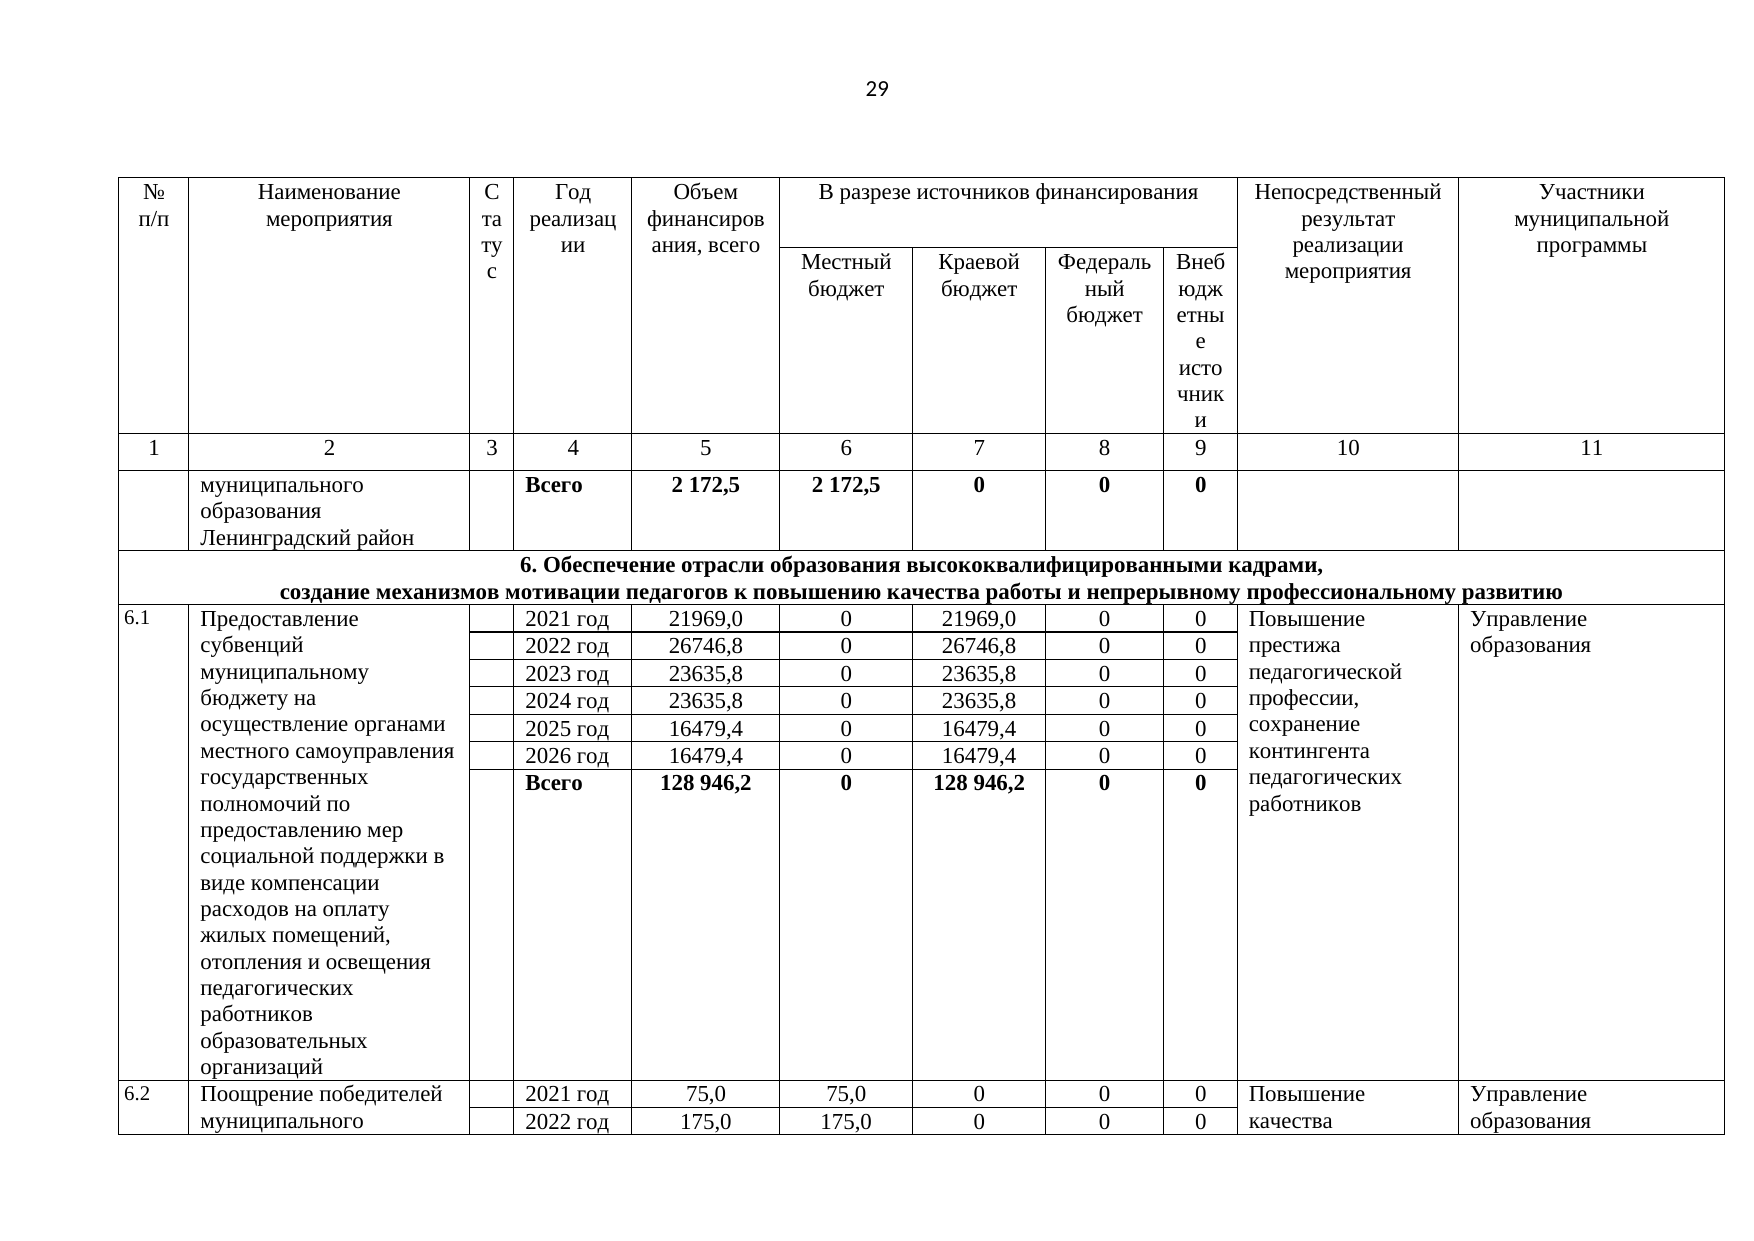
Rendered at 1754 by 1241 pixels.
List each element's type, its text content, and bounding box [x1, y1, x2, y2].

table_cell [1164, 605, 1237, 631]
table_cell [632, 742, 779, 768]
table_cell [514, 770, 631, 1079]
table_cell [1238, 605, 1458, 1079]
table_header Год реализации [514, 178, 631, 433]
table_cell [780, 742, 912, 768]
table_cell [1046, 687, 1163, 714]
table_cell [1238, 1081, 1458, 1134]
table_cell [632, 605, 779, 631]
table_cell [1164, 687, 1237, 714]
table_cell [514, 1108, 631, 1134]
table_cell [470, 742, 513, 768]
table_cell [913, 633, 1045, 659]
table_cell 1 [119, 434, 188, 470]
table_cell 5 [632, 434, 779, 470]
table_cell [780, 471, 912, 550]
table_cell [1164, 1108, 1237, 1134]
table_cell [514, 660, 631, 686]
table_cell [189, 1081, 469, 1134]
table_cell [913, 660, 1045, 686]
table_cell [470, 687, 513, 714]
table_cell 6 [780, 434, 912, 470]
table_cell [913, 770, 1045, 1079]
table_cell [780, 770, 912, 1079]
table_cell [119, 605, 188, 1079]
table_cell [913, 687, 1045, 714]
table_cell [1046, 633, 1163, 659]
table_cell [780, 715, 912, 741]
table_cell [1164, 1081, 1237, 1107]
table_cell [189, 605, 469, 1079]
table_cell Местный бюджет [780, 248, 912, 433]
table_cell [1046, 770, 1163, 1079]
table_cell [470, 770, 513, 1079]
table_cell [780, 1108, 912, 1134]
table_cell 3 [470, 434, 513, 470]
table_cell 10 [1238, 434, 1458, 470]
table_cell 11 [1459, 434, 1724, 470]
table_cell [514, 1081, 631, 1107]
table_cell 7 [913, 434, 1045, 470]
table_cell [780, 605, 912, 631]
table_header Наименование мероприятия [189, 178, 469, 433]
table_header Статус [470, 178, 513, 433]
table_cell Краевой бюджет [913, 248, 1045, 433]
table_header № п/п [119, 178, 188, 433]
table_cell Внебюджетные источники [1164, 248, 1237, 433]
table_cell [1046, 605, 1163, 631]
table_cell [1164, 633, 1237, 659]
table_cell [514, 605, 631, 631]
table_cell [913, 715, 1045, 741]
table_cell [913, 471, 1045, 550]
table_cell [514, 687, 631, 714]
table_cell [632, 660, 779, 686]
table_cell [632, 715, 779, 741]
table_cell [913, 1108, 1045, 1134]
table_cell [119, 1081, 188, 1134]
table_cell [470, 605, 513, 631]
table_cell 8 [1046, 434, 1163, 470]
table_header Объем финансирования, всего [632, 178, 779, 433]
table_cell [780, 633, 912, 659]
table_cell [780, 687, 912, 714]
table_cell 2 [189, 434, 469, 470]
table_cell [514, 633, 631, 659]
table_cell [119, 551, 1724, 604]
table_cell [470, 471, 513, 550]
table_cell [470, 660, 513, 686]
table_cell 4 [514, 434, 631, 470]
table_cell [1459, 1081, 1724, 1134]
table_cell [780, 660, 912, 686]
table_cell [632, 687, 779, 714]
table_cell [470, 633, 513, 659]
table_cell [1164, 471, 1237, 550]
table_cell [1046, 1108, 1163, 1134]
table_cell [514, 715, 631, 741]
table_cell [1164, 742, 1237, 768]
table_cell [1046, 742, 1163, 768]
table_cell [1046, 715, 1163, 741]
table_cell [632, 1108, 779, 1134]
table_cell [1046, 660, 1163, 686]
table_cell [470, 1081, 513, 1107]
table_header В разрезе источников финансирования [780, 178, 1237, 247]
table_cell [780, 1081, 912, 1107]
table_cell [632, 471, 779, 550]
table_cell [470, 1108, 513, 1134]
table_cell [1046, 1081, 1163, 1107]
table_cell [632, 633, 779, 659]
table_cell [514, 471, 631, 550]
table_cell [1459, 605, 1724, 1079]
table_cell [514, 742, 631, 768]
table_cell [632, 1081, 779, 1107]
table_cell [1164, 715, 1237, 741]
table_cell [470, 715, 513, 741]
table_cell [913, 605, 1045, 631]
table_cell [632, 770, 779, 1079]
table_header Непосредственный результат реализации мероприятия [1238, 178, 1458, 433]
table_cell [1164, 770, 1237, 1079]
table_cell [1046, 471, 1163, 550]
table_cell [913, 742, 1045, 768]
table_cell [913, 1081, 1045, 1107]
table_header Участники муниципальной программы [1459, 178, 1724, 433]
table_cell Федеральный бюджет [1046, 248, 1163, 433]
table_cell 9 [1164, 434, 1237, 470]
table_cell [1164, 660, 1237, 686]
